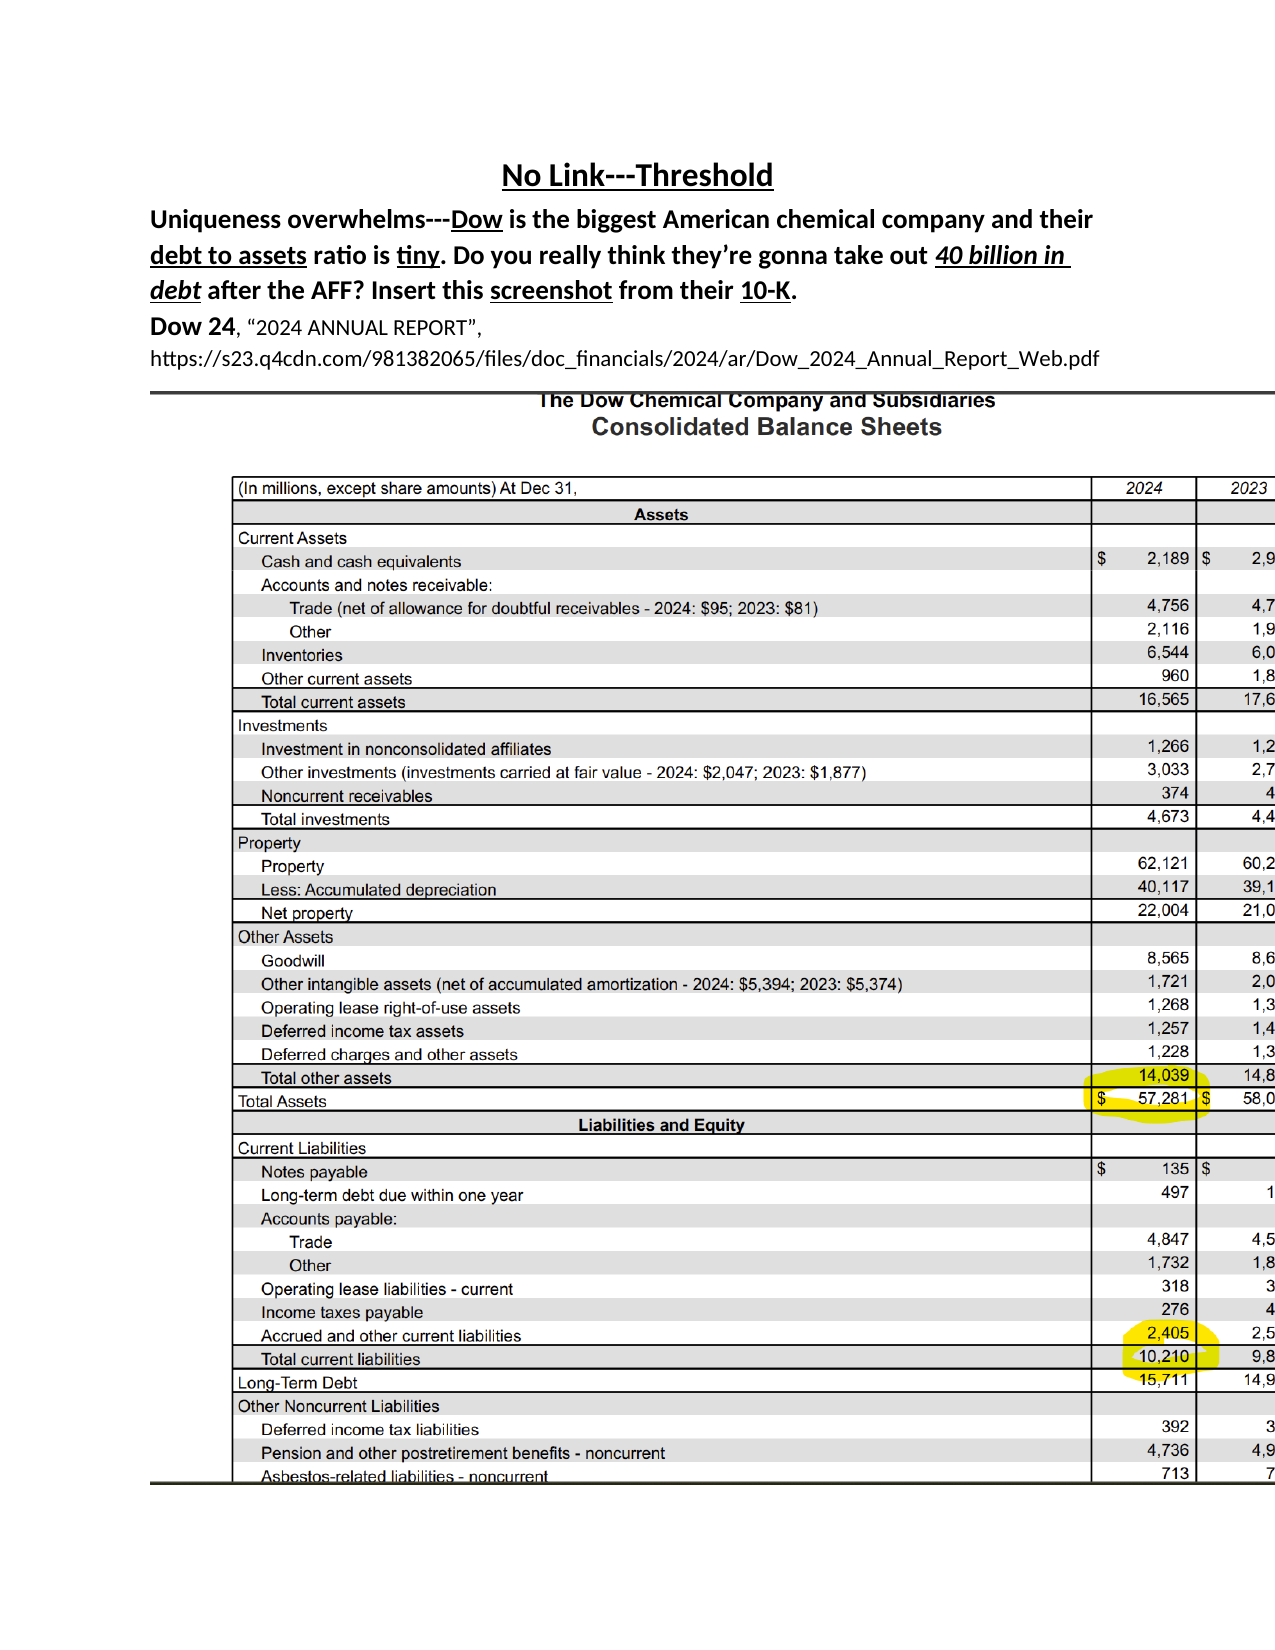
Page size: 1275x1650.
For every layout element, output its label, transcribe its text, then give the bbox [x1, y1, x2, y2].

text Dow 24, “2024 ANNUAL REPORT”, https://s23.q4cdn.com/981382065/files/doc_financials/2024/ar/Dow_2024_Annual_Report_Web.pdf [150, 309, 1125, 372]
picture [150, 391, 1275, 1485]
subtitle Uniqueness overwhelms---Dow is the biggest American chemical company and their debt to assets ratio is tiny. Do you really think they’re gonna take out 40 billion in debt after the AFF? Insert this screenshot from their 10-K. [150, 202, 1125, 307]
subtitle No Link---Threshold [150, 154, 1125, 195]
